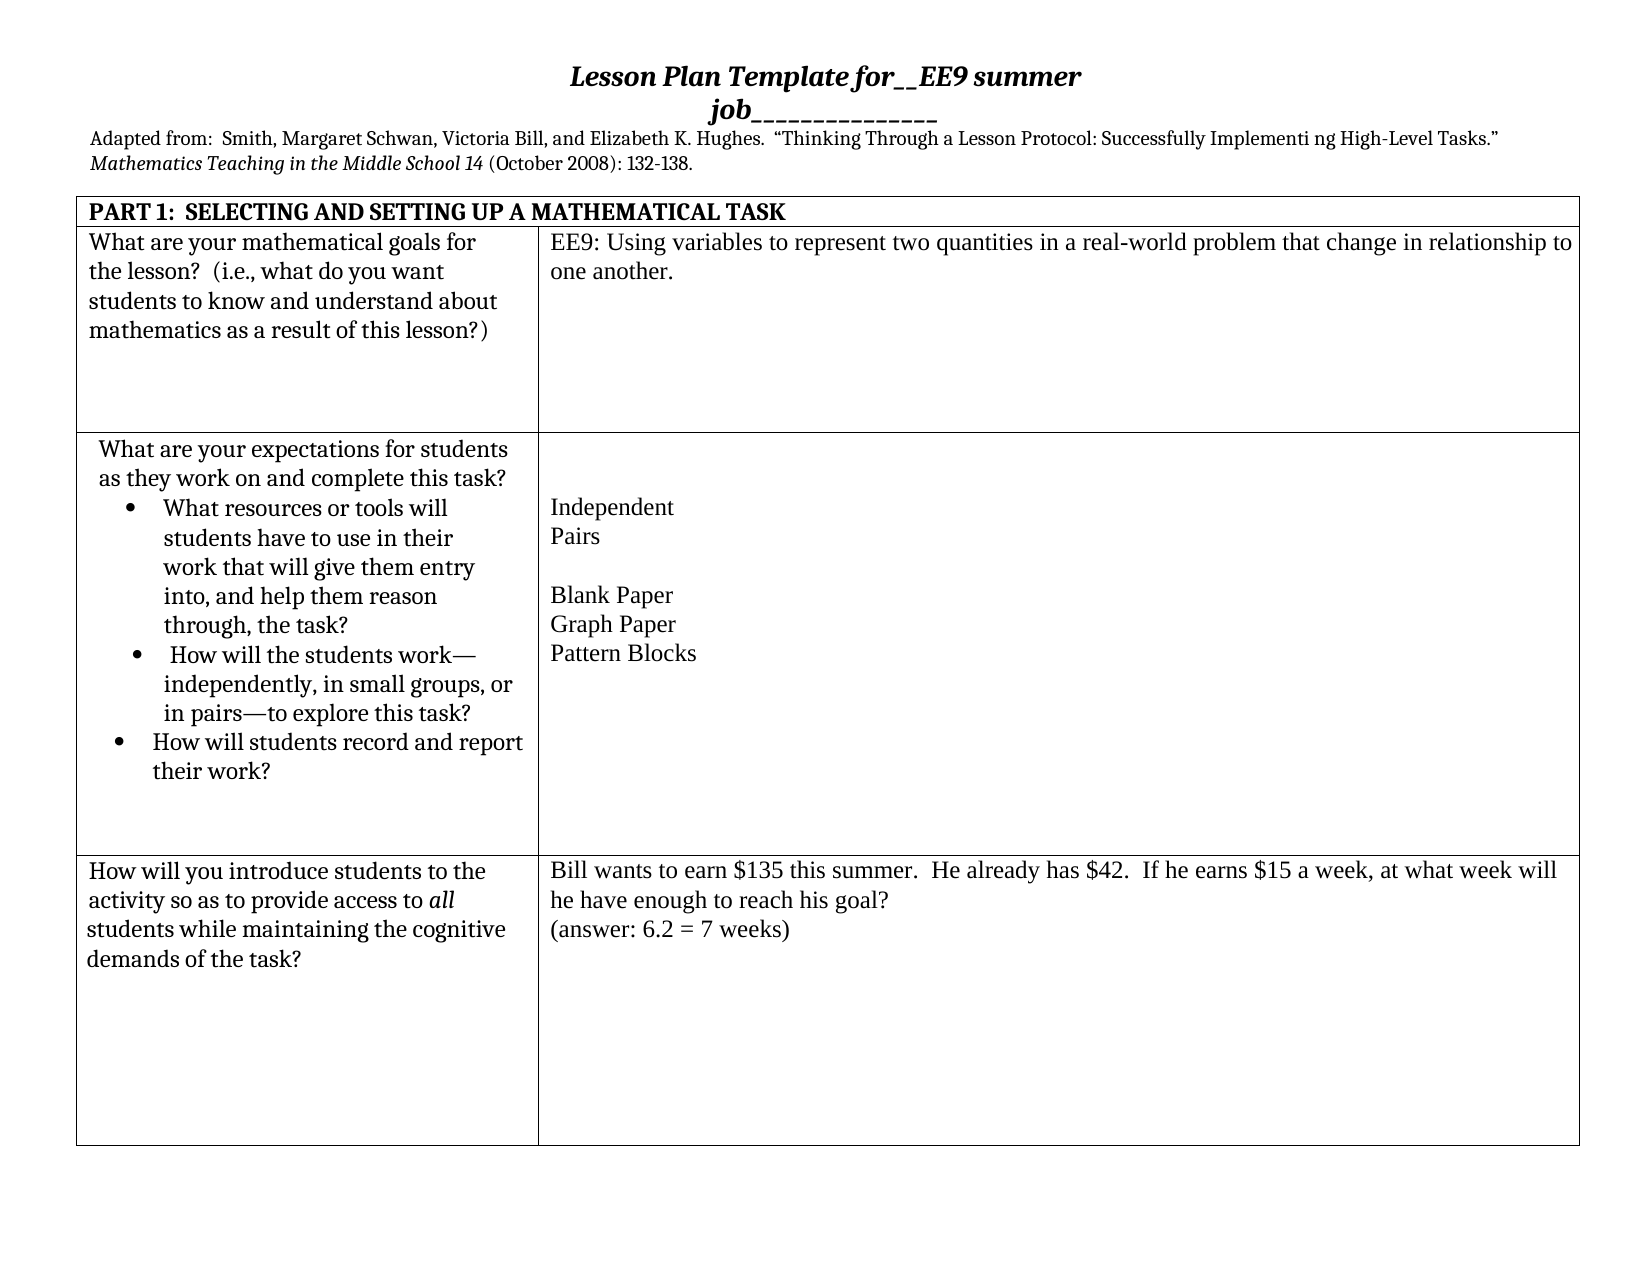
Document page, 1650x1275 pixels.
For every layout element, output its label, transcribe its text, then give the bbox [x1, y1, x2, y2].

table_cell What are your expectations for students as they work on and complete this task?  What resources or tools will students have to use in their work that will give them entry into, and help them reason through, the task?  How will the students work— independently, in small groups, or in pairs—to explore this task? How will students record and report their work? [77, 433, 538, 854]
table_cell Independent Pairs Blank Paper Graph Paper Pattern Blocks [539, 433, 1579, 854]
text Lesson Plan Template for__EE9 summer job_______________ [468, 60, 1183, 127]
table_cell What are your mathematical goals for the lesson? (i.e., what do you want students to know and understand about mathematics as a result of this lesson?) [77, 227, 538, 432]
table_header PART 1: SELECTING AND SETTING UP A MATHEMATICAL TASK [77, 197, 1579, 226]
table_cell Bill wants to earn $135 this summer. He already has $42. If he earns $15 a week, at what week will he have enough to reach his goal? (answer: 6.2 = 7 weeks) [539, 856, 1579, 1144]
table_cell EE9: Using variables to represent two quantities in a real-world problem that change in relationship to one another. [539, 227, 1579, 432]
table_cell How will you introduce students to the activity so as to provide access to all students while maintaining the cognitive demands of the task? [77, 856, 538, 1144]
text Mathematics Teaching in the Middle School 14 (October 2008): 132-138. [90, 151, 1592, 175]
text Adapted from: Smith, Margaret Schwan, Victoria Bill, and Elizabeth K. Hughes. “Thinking Through a Lesson Protocol: Successfully Implementi ng High-Level Tasks.” [90, 127, 1592, 151]
